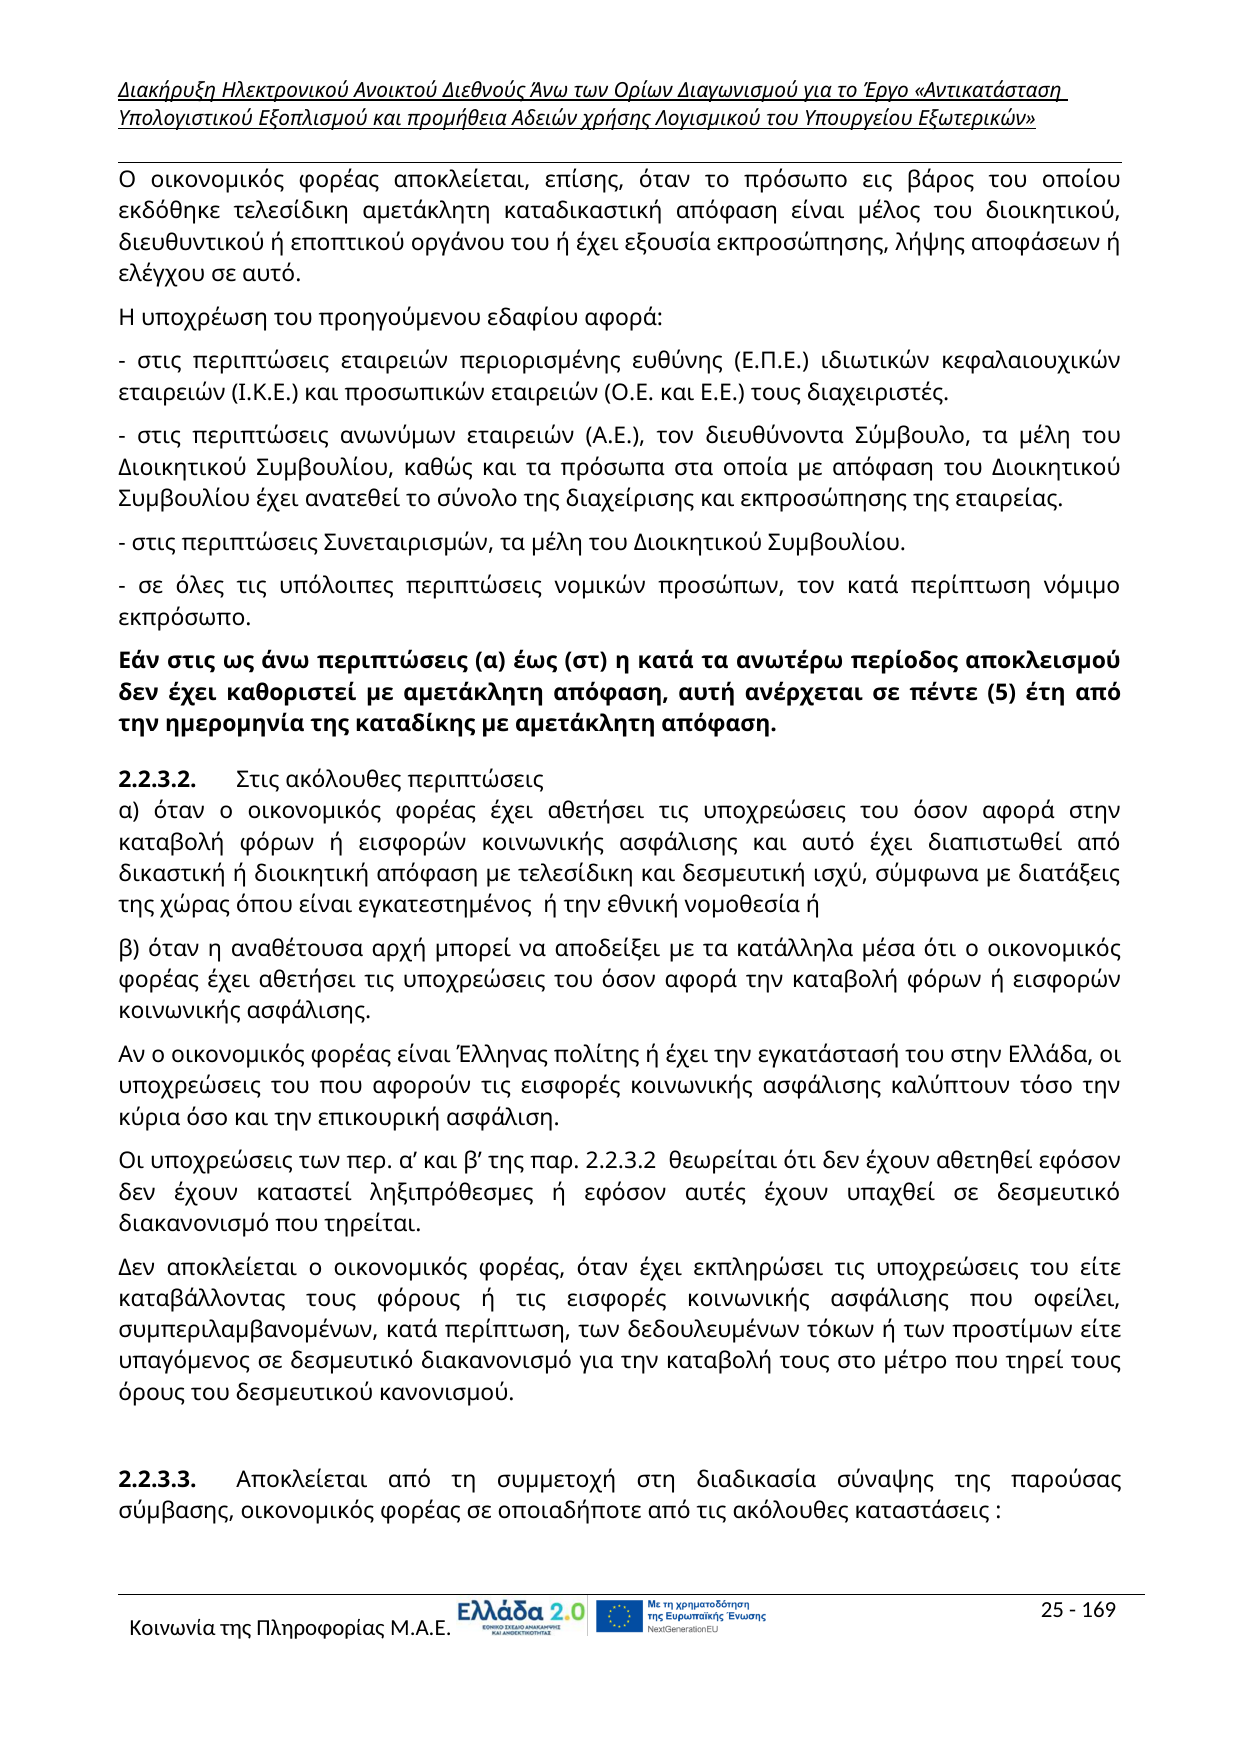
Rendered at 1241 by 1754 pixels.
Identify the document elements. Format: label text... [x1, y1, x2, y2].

text Οι υποχρεώσεις των περ. α’ και β’ της παρ. 2.2.3.2 θεωρείται ότι δεν έχουν αθετηθεί εφόσον δεν έχουν καταστεί ληξιπρόθεσμες ή εφόσον αυτές έχουν υπαχθεί σε δεσμευτικό διακανονισμό που τηρείται. [118, 1144, 1122, 1238]
picture [456, 1595, 770, 1636]
text - στις περιπτώσεις εταιρειών περιορισμένης ευθύνης (Ε.Π.Ε.) ιδιωτικών κεφαλαιουχικών εταιρειών (Ι.Κ.Ε.) και προσωπικών εταιρειών (Ο.Ε. και Ε.Ε.) τους διαχειριστές. [118, 344, 1122, 407]
list Αποκλείεται από τη συμμετοχή στη διαδικασία σύναψης της παρούσας σύμβασης, οικονομικός φορέας σε οποιαδήποτε από τις ακόλουθες καταστάσεις : [118, 1463, 1122, 1526]
text Δεν αποκλείεται ο οικονομικός φορέας, όταν έχει εκπληρώσει τις υποχρεώσεις του είτε καταβάλλοντας τους φόρους ή τις εισφορές κοινωνικής ασφάλισης που οφείλει, συμπεριλαμβανομένων, κατά περίπτωση, των δεδουλευμένων τόκων ή των προστίμων είτε υπαγόμενος σε δεσμευτικό διακανονισμό για την καταβολή τους στο μέτρο που τηρεί τους όρους του δεσμευτικού κανονισμού. [118, 1251, 1122, 1407]
text - σε όλες τις υπόλοιπες περιπτώσεις νομικών προσώπων, τον κατά περίπτωση νόμιμο εκπρόσωπο. [118, 569, 1122, 632]
text Η υποχρέωση του προηγούμενου εδαφίου αφορά: [118, 301, 1122, 332]
text Εάν στις ως άνω περιπτώσεις (α) έως (στ) η κατά τα ανωτέρω περίοδος αποκλεισμού δεν έχει καθοριστεί με αμετάκλητη απόφαση, αυτή ανέρχεται σε πέντε (5) έτη από την ημερομηνία της καταδίκης με αμετάκλητη απόφαση. [118, 644, 1122, 738]
list Στις ακόλουθες περιπτώσεις [118, 763, 1122, 794]
text β) όταν η αναθέτουσα αρχή μπορεί να αποδείξει με τα κατάλληλα μέσα ότι ο οικονομικός φορέας έχει αθετήσει τις υποχρεώσεις του όσον αφορά την καταβολή φόρων ή εισφορών κοινωνικής ασφάλισης. [118, 932, 1122, 1026]
text Αν ο οικονομικός φορέας είναι Έλληνας πολίτης ή έχει την εγκατάστασή του στην Ελλάδα, οι υποχρεώσεις του που αφορούν τις εισφορές κοινωνικής ασφάλισης καλύπτουν τόσο την κύρια όσο και την επικουρική ασφάλιση. [118, 1038, 1122, 1132]
text - στις περιπτώσεις Συνεταιρισμών, τα μέλη του Διοικητικού Συμβουλίου. [118, 526, 1122, 557]
text Ο οικονομικός φορέας αποκλείεται, επίσης, όταν το πρόσωπο εις βάρος του οποίου εκδόθηκε τελεσίδικη αμετάκλητη καταδικαστική απόφαση είναι μέλος του διοικητικού, διευθυντικού ή εποπτικού οργάνου του ή έχει εξουσία εκπροσώπησης, λήψης αποφάσεων ή ελέγχου σε αυτό. [118, 163, 1122, 288]
text - στις περιπτώσεις ανωνύμων εταιρειών (Α.Ε.), τον διευθύνοντα Σύμβουλο, τα μέλη του Διοικητικού Συμβουλίου, καθώς και τα πρόσωπα στα οποία με απόφαση του Διοικητικού Συμβουλίου έχει ανατεθεί το σύνολο της διαχείρισης και εκπροσώπησης της εταιρείας. [118, 419, 1122, 513]
text α) όταν ο οικονομικός φορέας έχει αθετήσει τις υποχρεώσεις του όσον αφορά στην καταβολή φόρων ή εισφορών κοινωνικής ασφάλισης και αυτό έχει διαπιστωθεί από δικαστική ή διοικητική απόφαση με τελεσίδικη και δεσμευτική ισχύ, σύμφωνα με διατάξεις της χώρας όπου είναι εγκατεστημένος ή την εθνική νομοθεσία ή [118, 794, 1122, 919]
